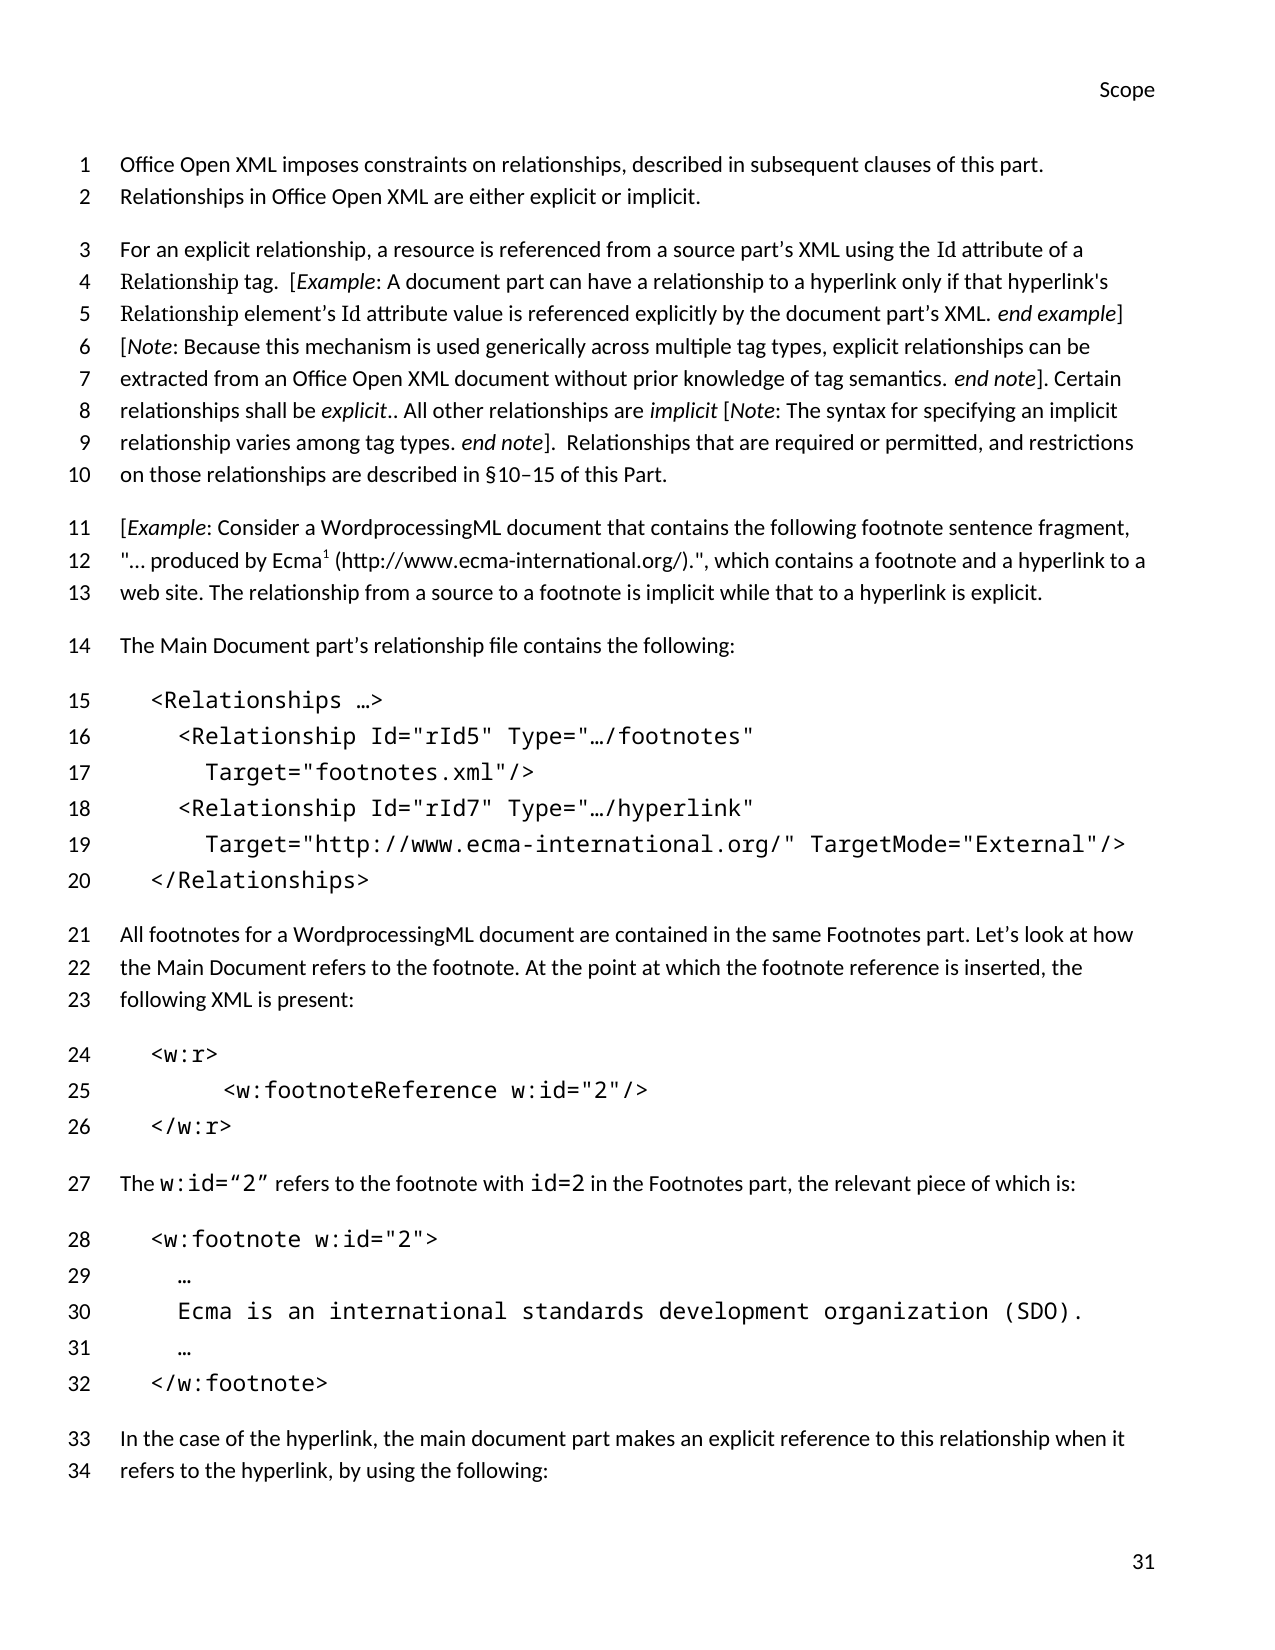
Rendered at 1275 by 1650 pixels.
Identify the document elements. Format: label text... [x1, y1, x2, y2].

text In the case of the hyperlink, the main document part makes an explicit reference to this relationship when it refers to the hyperlink, by using the following: [120, 1424, 1155, 1484]
text <w:footnote w:id="2"> … Ecma is an international standards development organization (SDO). … </w:footnote> [150, 1223, 1155, 1398]
text For an explicit relationship, a resource is referenced from a source part’s XML using the Id attribute of a Relationship tag. [Example: A document part can have a relationship to a hyperlink only if that hyperlink's Relationship element’s Id attribute value is referenced explicitly by the document part’s XML. end example] [Note: Because this mechanism is used generically across multiple tag types, explicit relationships can be extracted from an Office Open XML document without prior knowledge of tag semantics. end note]. Certain relationships shall be explicit.. All other relationships are implicit [Note: The syntax for specifying an implicit relationship varies among tag types. end note]. Relationships that are required or permitted, and restrictions on those relationships are described in §10–15 of this Part. [120, 235, 1155, 488]
text Office Open XML imposes constraints on relationships, described in subsequent clauses of this part. Relationships in Office Open XML are either explicit or implicit. [120, 150, 1155, 210]
text All footnotes for a WordprocessingML document are contained in the same Footnotes part. Let’s look at how the Main Document refers to the footnote. At the point at which the footnote reference is inserted, the following XML is present: [120, 920, 1155, 1013]
text The Main Document part’s relationship file contains the following: [120, 631, 1155, 659]
text The w:id=“ refers to the footnote with id=2 in the Footnotes part, the relevant piece of which is: [120, 1166, 1155, 1198]
text <Relationships …> <Relationship Id="rId5" Type="…/footnotes" Target="footnotes.xml"/> <Relationship Id="rId7" Type="…/hyperlink" Target="http://www.ecma-international.org/" TargetMode="External"/> </Relationships> [150, 684, 1155, 895]
text [Example: Consider a WordprocessingML document that contains the following footnote sentence fragment, "… produced by Ecma1 (http://www.ecma-international.org/).", which contains a footnote and a hyperlink to a web site. The relationship from a source to a footnote is implicit while that to a hyperlink is explicit. [120, 513, 1155, 606]
text <w:r> <w:footnoteReference w:id="2"/> </w:r> [150, 1038, 1155, 1141]
